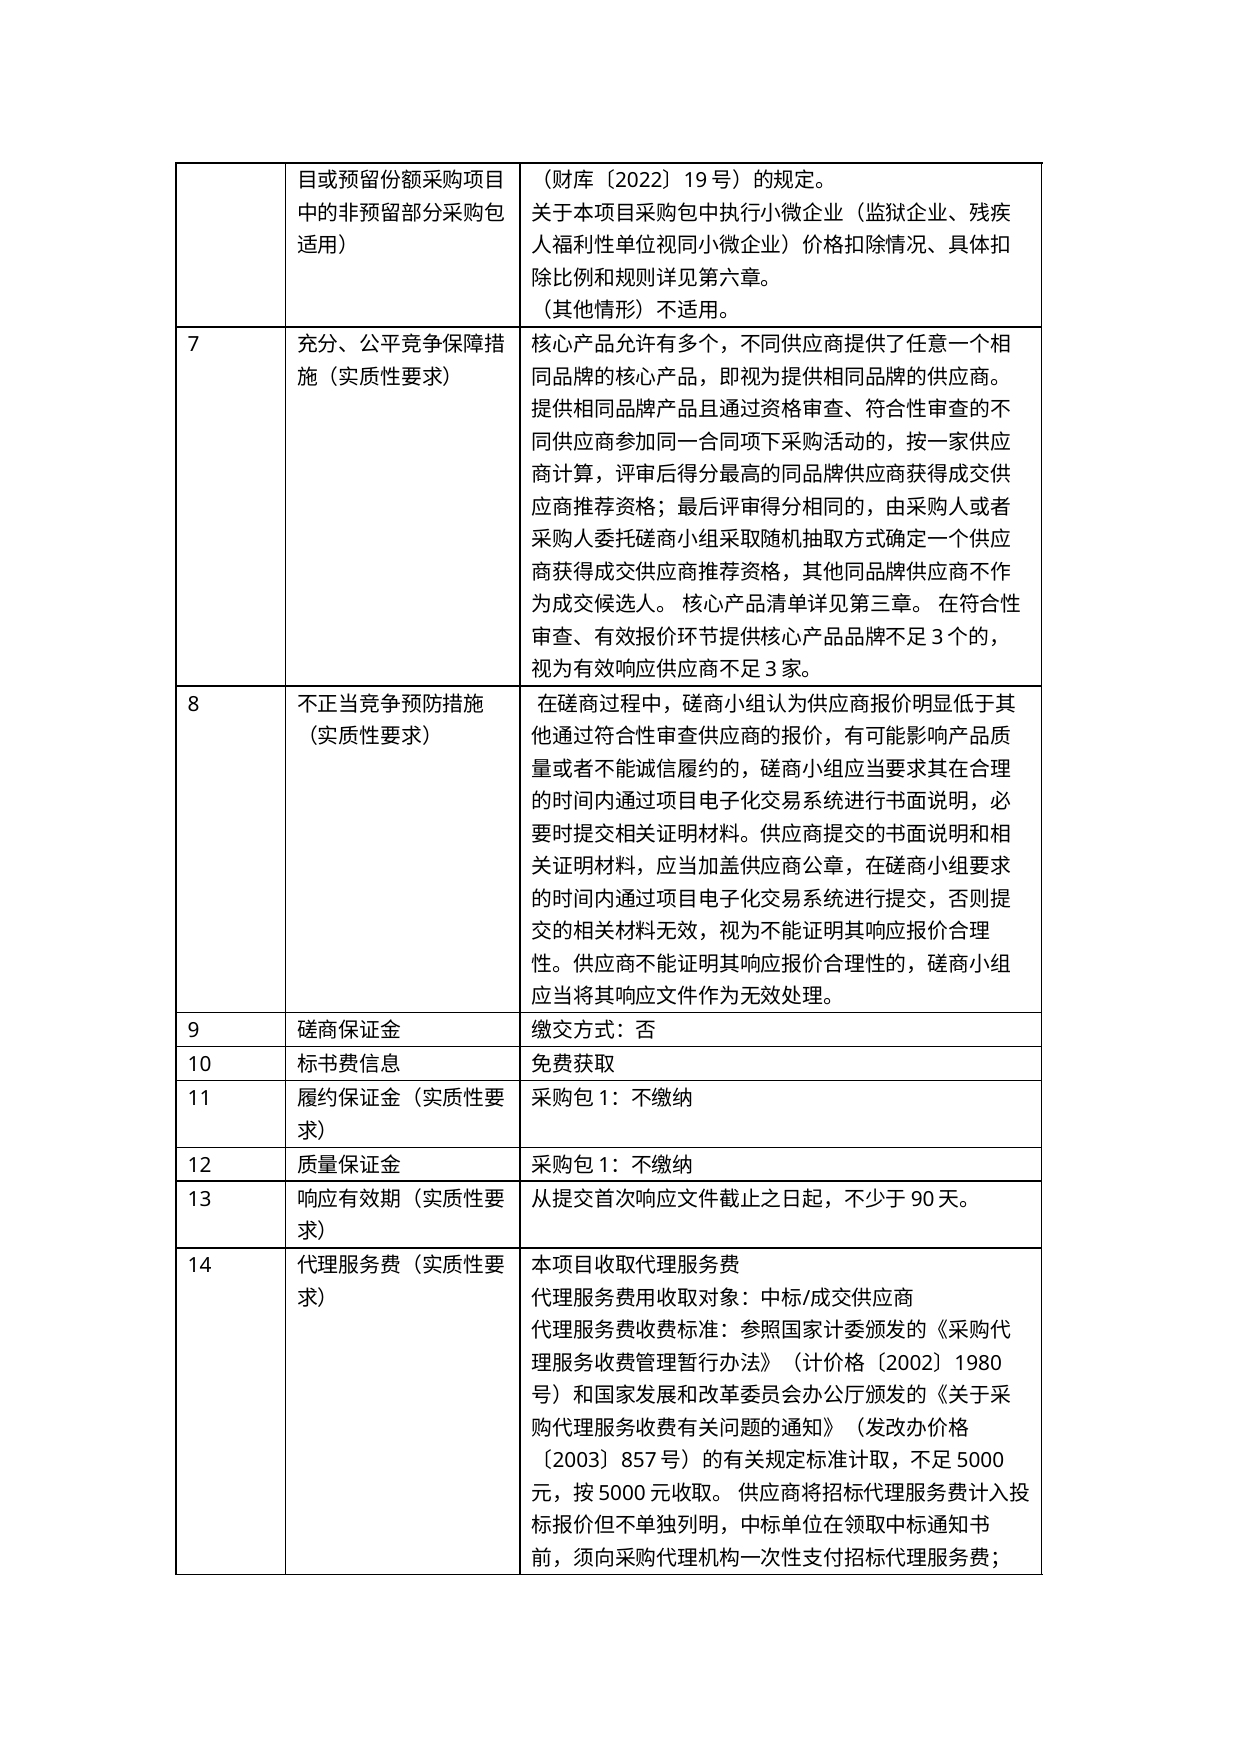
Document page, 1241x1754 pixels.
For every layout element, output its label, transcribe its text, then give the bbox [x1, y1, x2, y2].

table_cell 9 [177, 1013, 285, 1046]
table_cell 14 [177, 1249, 285, 1573]
table_cell 12 [177, 1148, 285, 1180]
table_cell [521, 164, 1041, 326]
table_cell 从提交首次响应文件截止之日起，不少于90天。 [521, 1182, 1041, 1247]
table_cell 在磋商过程中，磋商小组认为供应商报价明显低于其他通过符合性审查供应商的报价，有可能影响产品质量或者不能诚信履约的，磋商小组应当要求其在合理的时间内通过项目电子化交易系统进行书面说明，必要时提交相关证明材料。供应商提交的书面说明和相关证明材料，应当加盖供应商公章，在磋商小组要求的时间内通过项目电子化交易系统进行提交，否则提交的相关材料无效，视为不能证明其响应报价合理性。供应商不能证明其响应报价合理性的，磋商小组应当将其响应文件作为无效处理。 [521, 687, 1041, 1012]
table_cell 履约保证金（实质性要求） [286, 1081, 519, 1146]
table_cell 不正当竞争预防措施 （实质性要求） [286, 687, 519, 1012]
table_cell 代理服务费（实质性要求） [286, 1249, 519, 1573]
table_cell 核心产品允许有多个，不同供应商提供了任意一个相同品牌的核心产品，即视为提供相同品牌的供应商。 提供相同品牌产品且通过资格审查、符合性审查的不同供应商参加同一合同项下采购活动的，按一家供应商计算，评审后得分最高的同品牌供应商获得成交供应商推荐资格；最后评审得分相同的，由采购人或者采购人委托磋商小组采取随机抽取方式确定一个供应商获得成交供应商推荐资格，其他同品牌供应商不作为成交候选人。 核心产品清单详见第三章。 在符合性审查、有效报价环节提供核心产品品牌不足3个的，视为有效响应供应商不足3家。 [521, 328, 1041, 685]
table_cell 标书费信息 [286, 1047, 519, 1080]
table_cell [521, 1249, 1041, 1573]
table_cell 充分、公平竞争保障措施（实质性要求） [286, 328, 519, 685]
table_cell 采购包1：不缴纳 [521, 1148, 1041, 1180]
table_cell 11 [177, 1081, 285, 1146]
table_cell 6 [177, 164, 285, 326]
table_cell 质量保证金 [286, 1148, 519, 1180]
table_cell 缴交方式：否 [521, 1013, 1041, 1046]
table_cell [286, 164, 519, 326]
table_cell 采购包1：不缴纳 [521, 1081, 1041, 1146]
table_cell 7 [177, 328, 285, 685]
table_cell 10 [177, 1047, 285, 1080]
table_cell 8 [177, 687, 285, 1012]
table_cell 磋商保证金 [286, 1013, 519, 1046]
table_cell 免费获取 [521, 1047, 1041, 1080]
table_cell 响应有效期（实质性要求） [286, 1182, 519, 1247]
table_cell 13 [177, 1182, 285, 1247]
